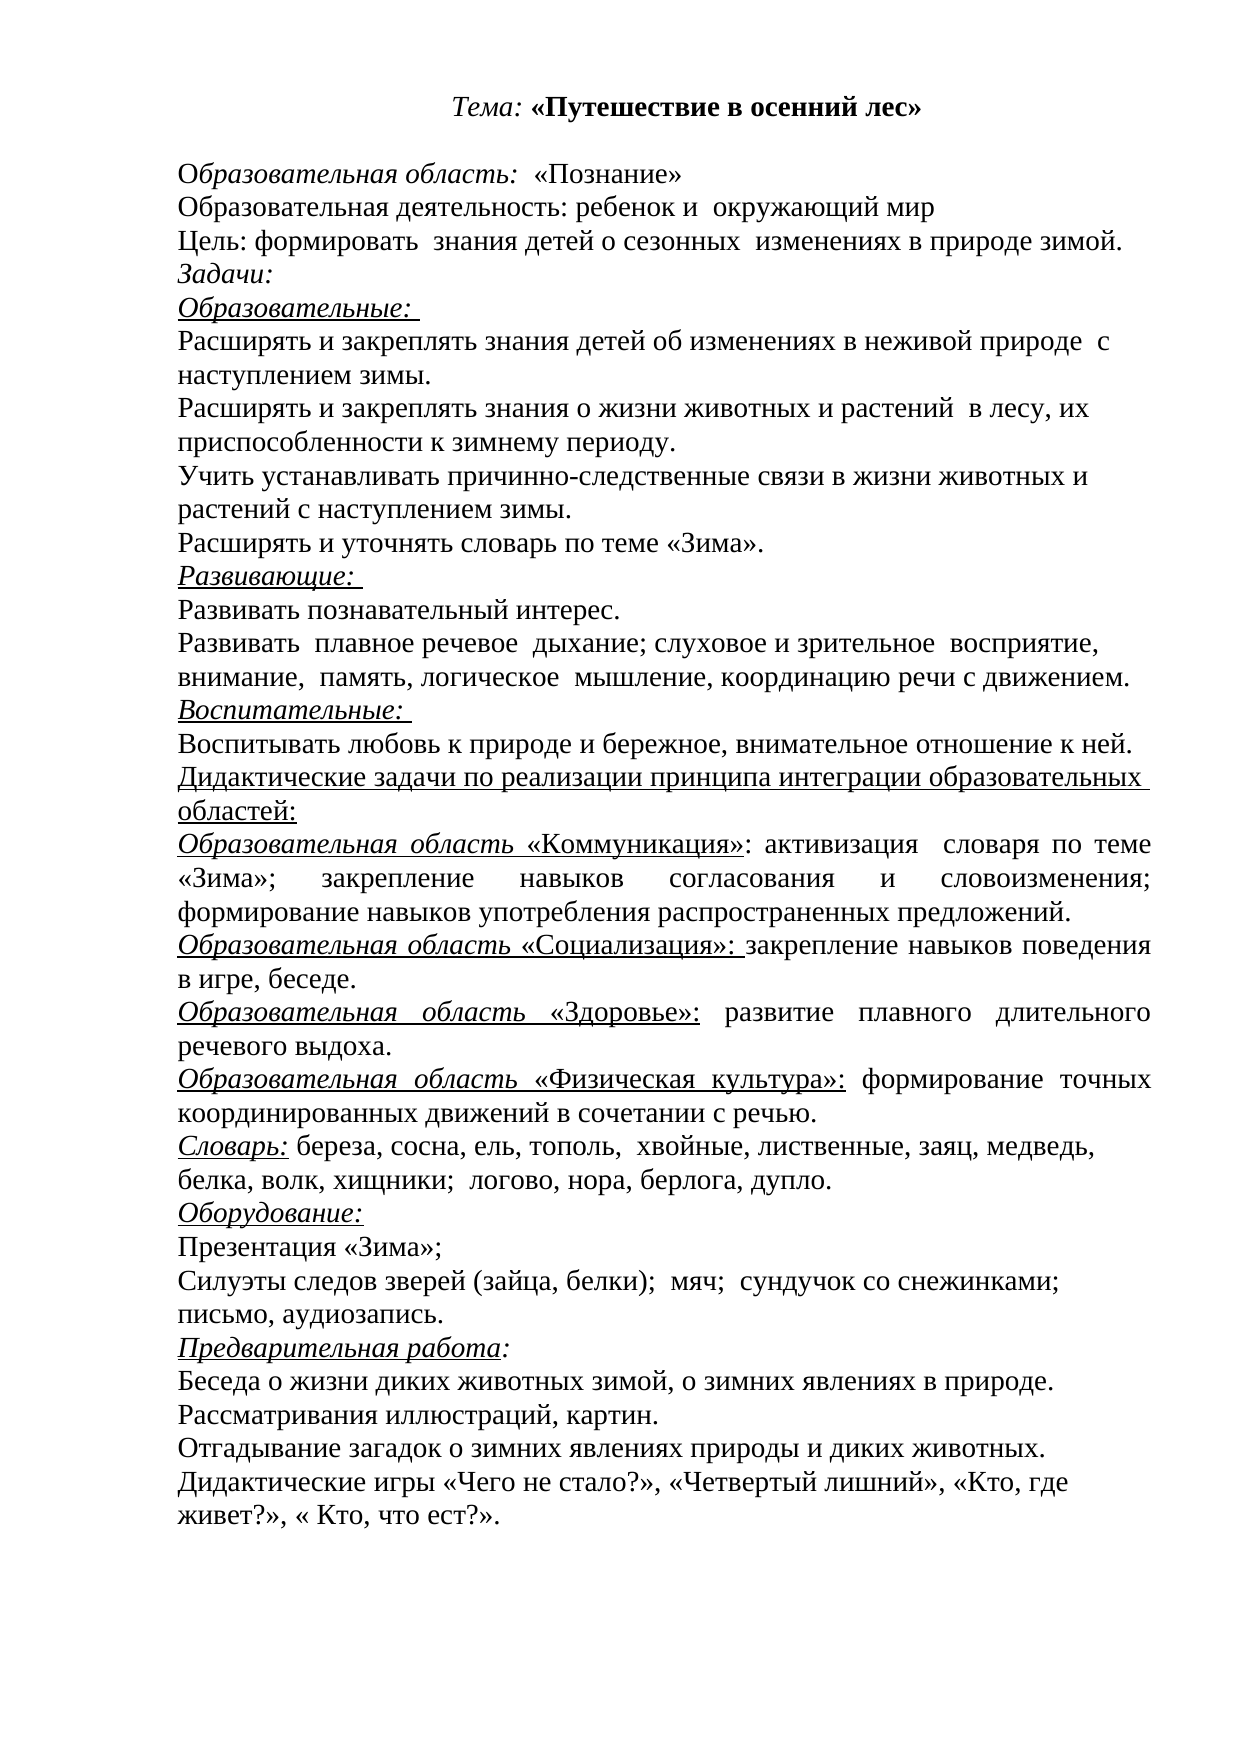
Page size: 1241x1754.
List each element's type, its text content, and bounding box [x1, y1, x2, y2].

text Презентация «Зима»; [177, 1229, 1152, 1263]
text Дидактические задачи по реализации принципа интеграции образовательных областей: [177, 759, 1152, 827]
text Образовательные: [177, 290, 1152, 323]
text Тема: «Путешествие в осенний лес» [177, 89, 1152, 122]
text Развивать плавное речевое дыхание; слуховое и зрительное восприятие, внимание, память, логическое мышление, координацию речи с движением. [177, 625, 1152, 692]
text Развивающие: [177, 558, 1152, 592]
text Образовательная область «Коммуникация»: активизация словаря по теме «Зима»; закрепление навыков согласования и словоизменения; формирование навыков употребления распространенных предложений. [177, 827, 1152, 927]
text Образовательная область «Социализация»: закрепление навыков поведения в игре, беседе. [177, 927, 1152, 994]
text Дидактические игры «Чего не стало?», «Четвертый лишний», «Кто, где живет?», « Кто, что ест?». [177, 1464, 1152, 1531]
text Учить устанавливать причинно-следственные связи в жизни животных и растений с наступлением зимы. [177, 458, 1152, 525]
text Словарь: береза, сосна, ель, тополь, хвойные, лиственные, заяц, медведь, белка, волк, хищники; логово, нора, берлога, дупло. [177, 1128, 1152, 1196]
text Цель: формировать знания детей о сезонных изменениях в природе зимой. [177, 223, 1152, 256]
text Развивать познавательный интерес. [177, 592, 1152, 625]
text Силуэты следов зверей (зайца, белки); мяч; сундучок со снежинками; письмо, аудиозапись. [177, 1263, 1152, 1330]
text Предварительная работа: [177, 1330, 1152, 1363]
text Оборудование: [177, 1196, 1152, 1229]
text Задачи: [177, 256, 1152, 290]
text Беседа о жизни диких животных зимой, о зимних явлениях в природе. [177, 1363, 1152, 1397]
text Воспитывать любовь к природе и бережное, внимательное отношение к ней. [177, 726, 1152, 759]
text Образовательная область: «Познание» [177, 156, 1152, 189]
text Отгадывание загадок о зимних явлениях природы и диких животных. [177, 1430, 1152, 1464]
text Образовательная деятельность: ребенок и окружающий мир [177, 189, 1152, 223]
text Образовательная область «Физическая культура»: формирование точных координированных движений в сочетании с речью. [177, 1061, 1152, 1128]
text Воспитательные: [177, 692, 1152, 726]
text Расширять и уточнять словарь по теме «Зима». [177, 525, 1152, 558]
text Рассматривания иллюстраций, картин. [177, 1397, 1152, 1430]
text Расширять и закреплять знания детей об изменениях в неживой природе с наступлением зимы. [177, 323, 1152, 391]
text Расширять и закреплять знания о жизни животных и растений в лесу, их приспособленности к зимнему периоду. [177, 391, 1152, 458]
text Образовательная область «Здоровье»: развитие плавного длительного речевого выдоха. [177, 994, 1152, 1061]
